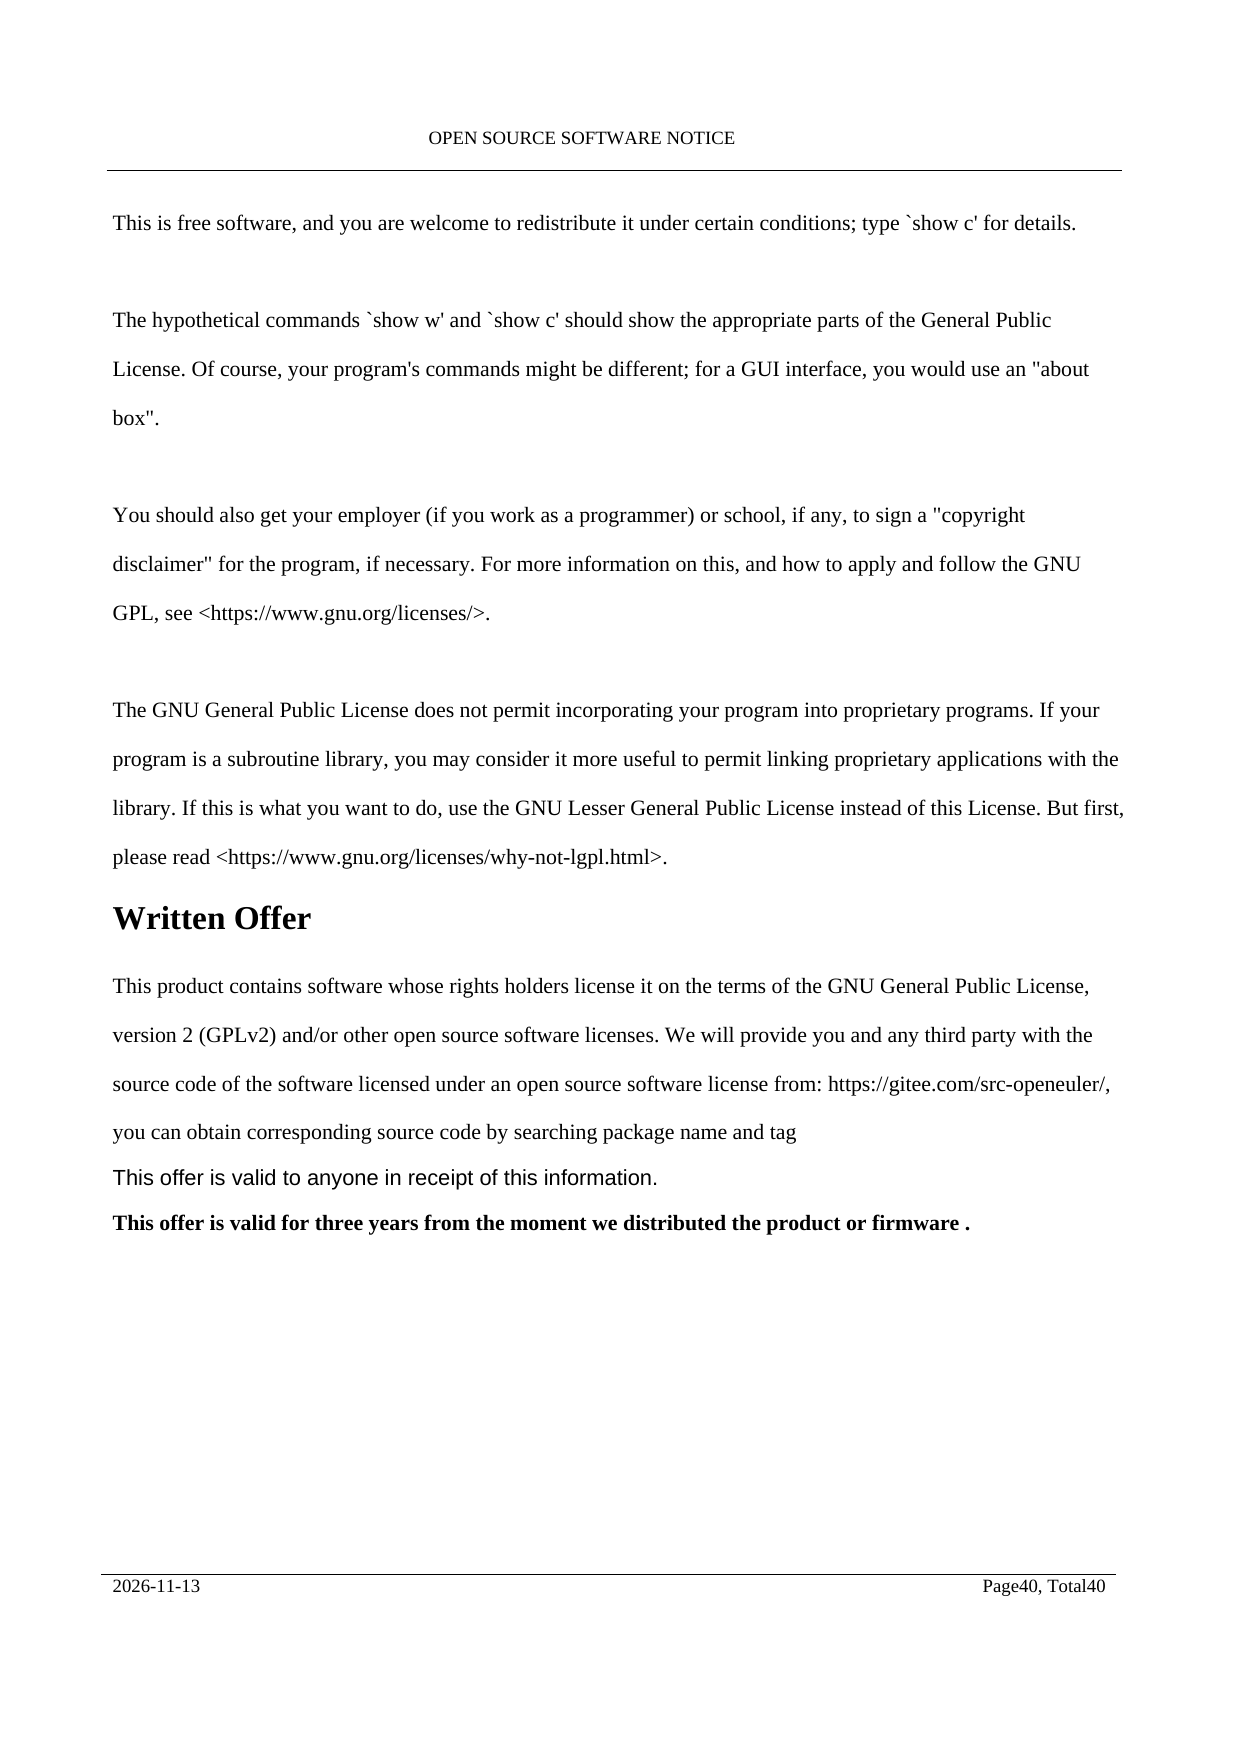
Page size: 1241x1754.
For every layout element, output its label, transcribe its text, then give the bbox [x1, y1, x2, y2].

text This offer is valid for three years from the moment we distributed the product or firmware . [112, 1206, 1128, 1238]
text This product contains software whose rights holders license it on the terms of the GNU General Public License, version 2 (GPLv2) and/or other open source software licenses. We will provide you and any third party with the source code of the software licensed under an open source software license from: https://gitee.com/src-openeuler/, you can obtain corresponding source code by searching package name and tag [112, 969, 1128, 1148]
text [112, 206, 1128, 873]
text Written Offer [112, 885, 1128, 950]
text This offer is valid to anyone in receipt of this information. [112, 1161, 1128, 1193]
